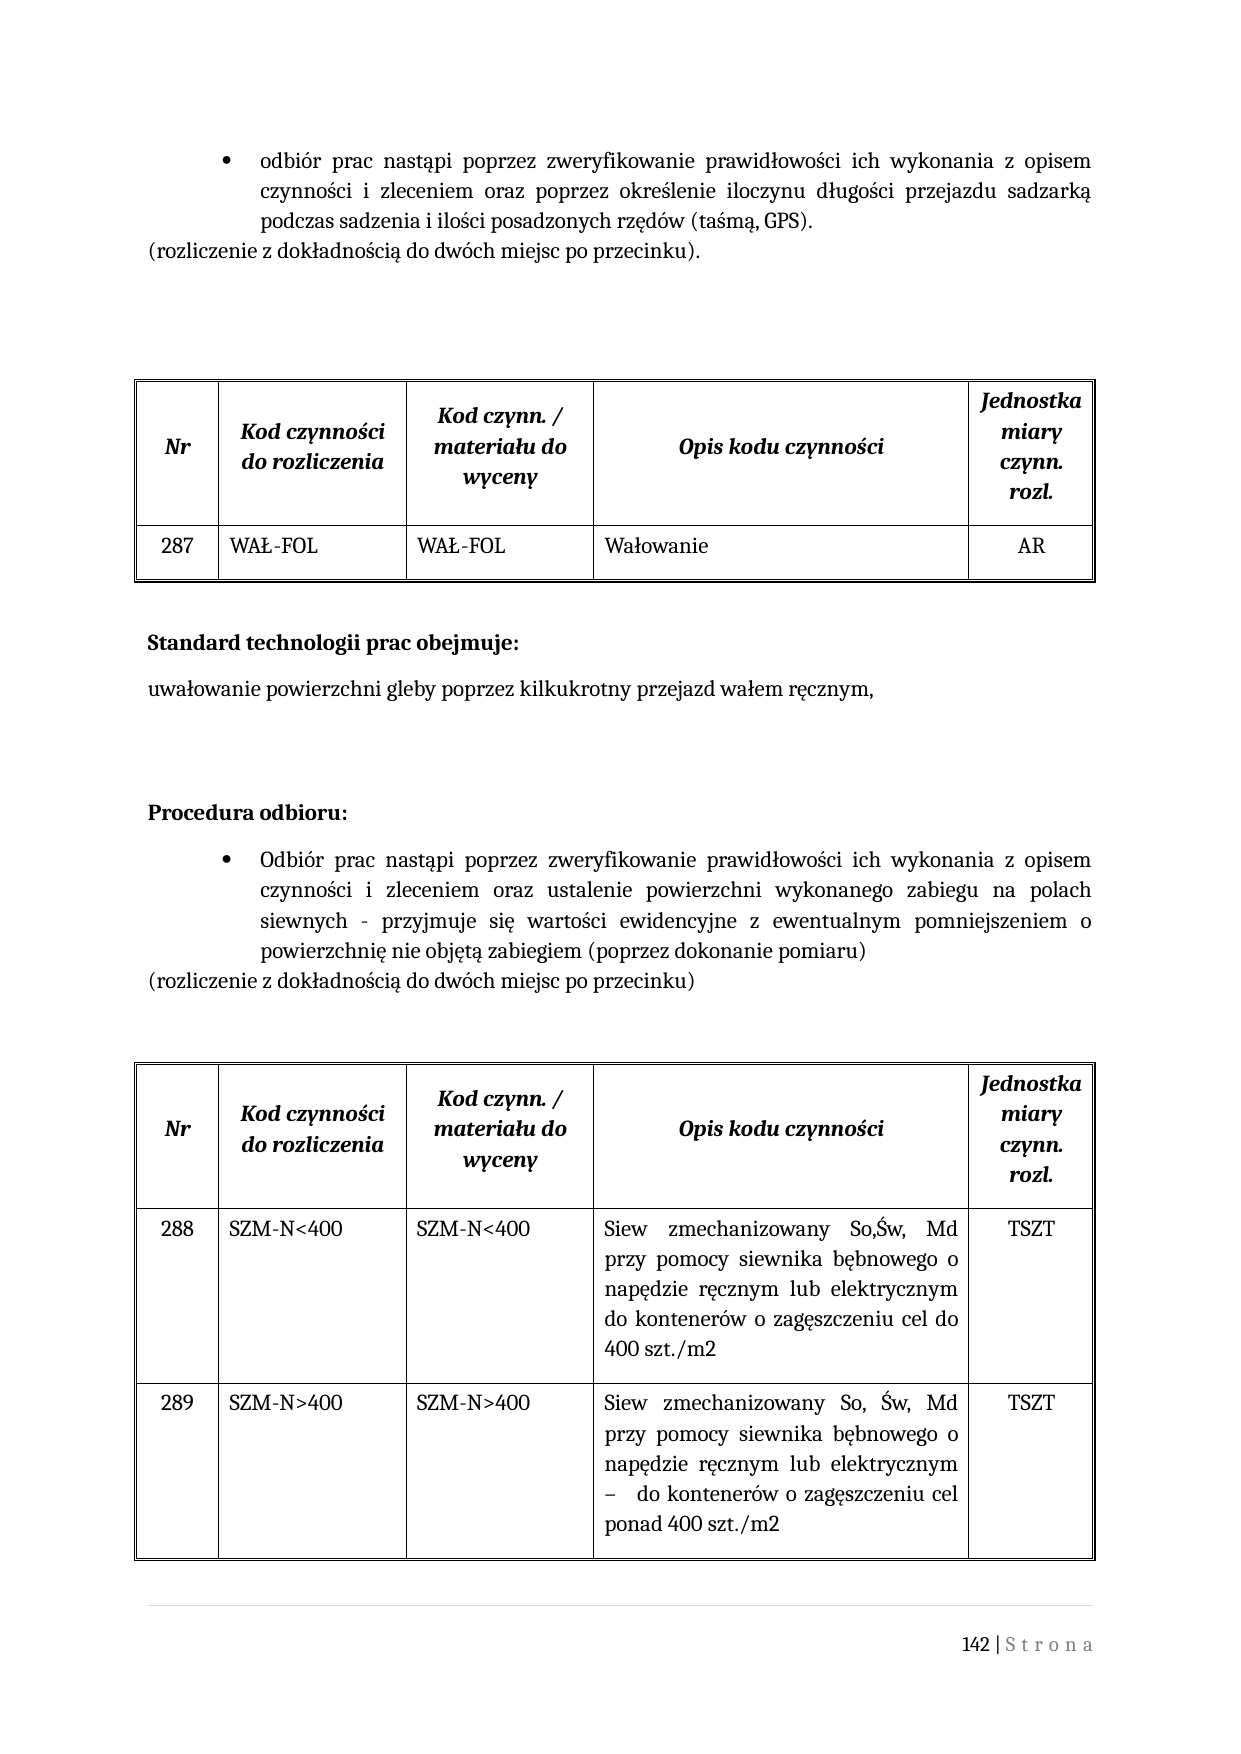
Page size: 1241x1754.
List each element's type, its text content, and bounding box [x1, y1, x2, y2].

text (rozliczenie z dokładnością do dwóch miejsc po przecinku). [148, 238, 1093, 264]
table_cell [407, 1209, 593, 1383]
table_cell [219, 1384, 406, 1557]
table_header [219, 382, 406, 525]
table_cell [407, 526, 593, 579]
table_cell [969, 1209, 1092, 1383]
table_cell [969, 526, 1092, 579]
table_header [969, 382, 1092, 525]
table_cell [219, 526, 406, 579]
text Standard technologii prac obejmuje: [148, 629, 1093, 656]
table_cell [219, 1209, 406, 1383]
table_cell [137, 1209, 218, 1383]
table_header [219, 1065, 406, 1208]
text (rozliczenie z dokładnością do dwóch miejsc po przecinku) [148, 968, 1093, 994]
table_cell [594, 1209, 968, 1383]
list Odbiór prac nastąpi poprzez zweryfikowanie prawidłowości ich wykonania z opisem czynności i zleceniem oraz ustalenie powierzchni wykonanego zabiegu na polach siewnych - przyjmuje się wartości ewidencyjne z ewentualnym pomniejszeniem o powierzchnię nie objętą zabiegiem (poprzez dokonanie pomiaru) [223, 847, 1093, 964]
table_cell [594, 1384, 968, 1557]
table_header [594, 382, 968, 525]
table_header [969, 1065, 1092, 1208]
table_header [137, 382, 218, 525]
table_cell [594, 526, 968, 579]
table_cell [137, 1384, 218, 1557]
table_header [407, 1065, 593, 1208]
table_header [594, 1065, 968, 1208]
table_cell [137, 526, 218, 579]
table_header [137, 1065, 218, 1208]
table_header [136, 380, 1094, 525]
text uwałowanie powierzchni gleby poprzez kilkukrotny przejazd wałem ręcznym, [148, 676, 1093, 702]
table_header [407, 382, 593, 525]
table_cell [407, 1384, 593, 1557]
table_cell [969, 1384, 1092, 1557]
text Procedura odbioru: [148, 800, 1093, 826]
list odbiór prac nastąpi poprzez zweryfikowanie prawidłowości ich wykonania z opisem czynności i zleceniem oraz poprzez określenie iloczynu długości przejazdu sadzarką podczas sadzenia i ilości posadzonych rzędów (taśmą, GPS). [223, 148, 1093, 234]
